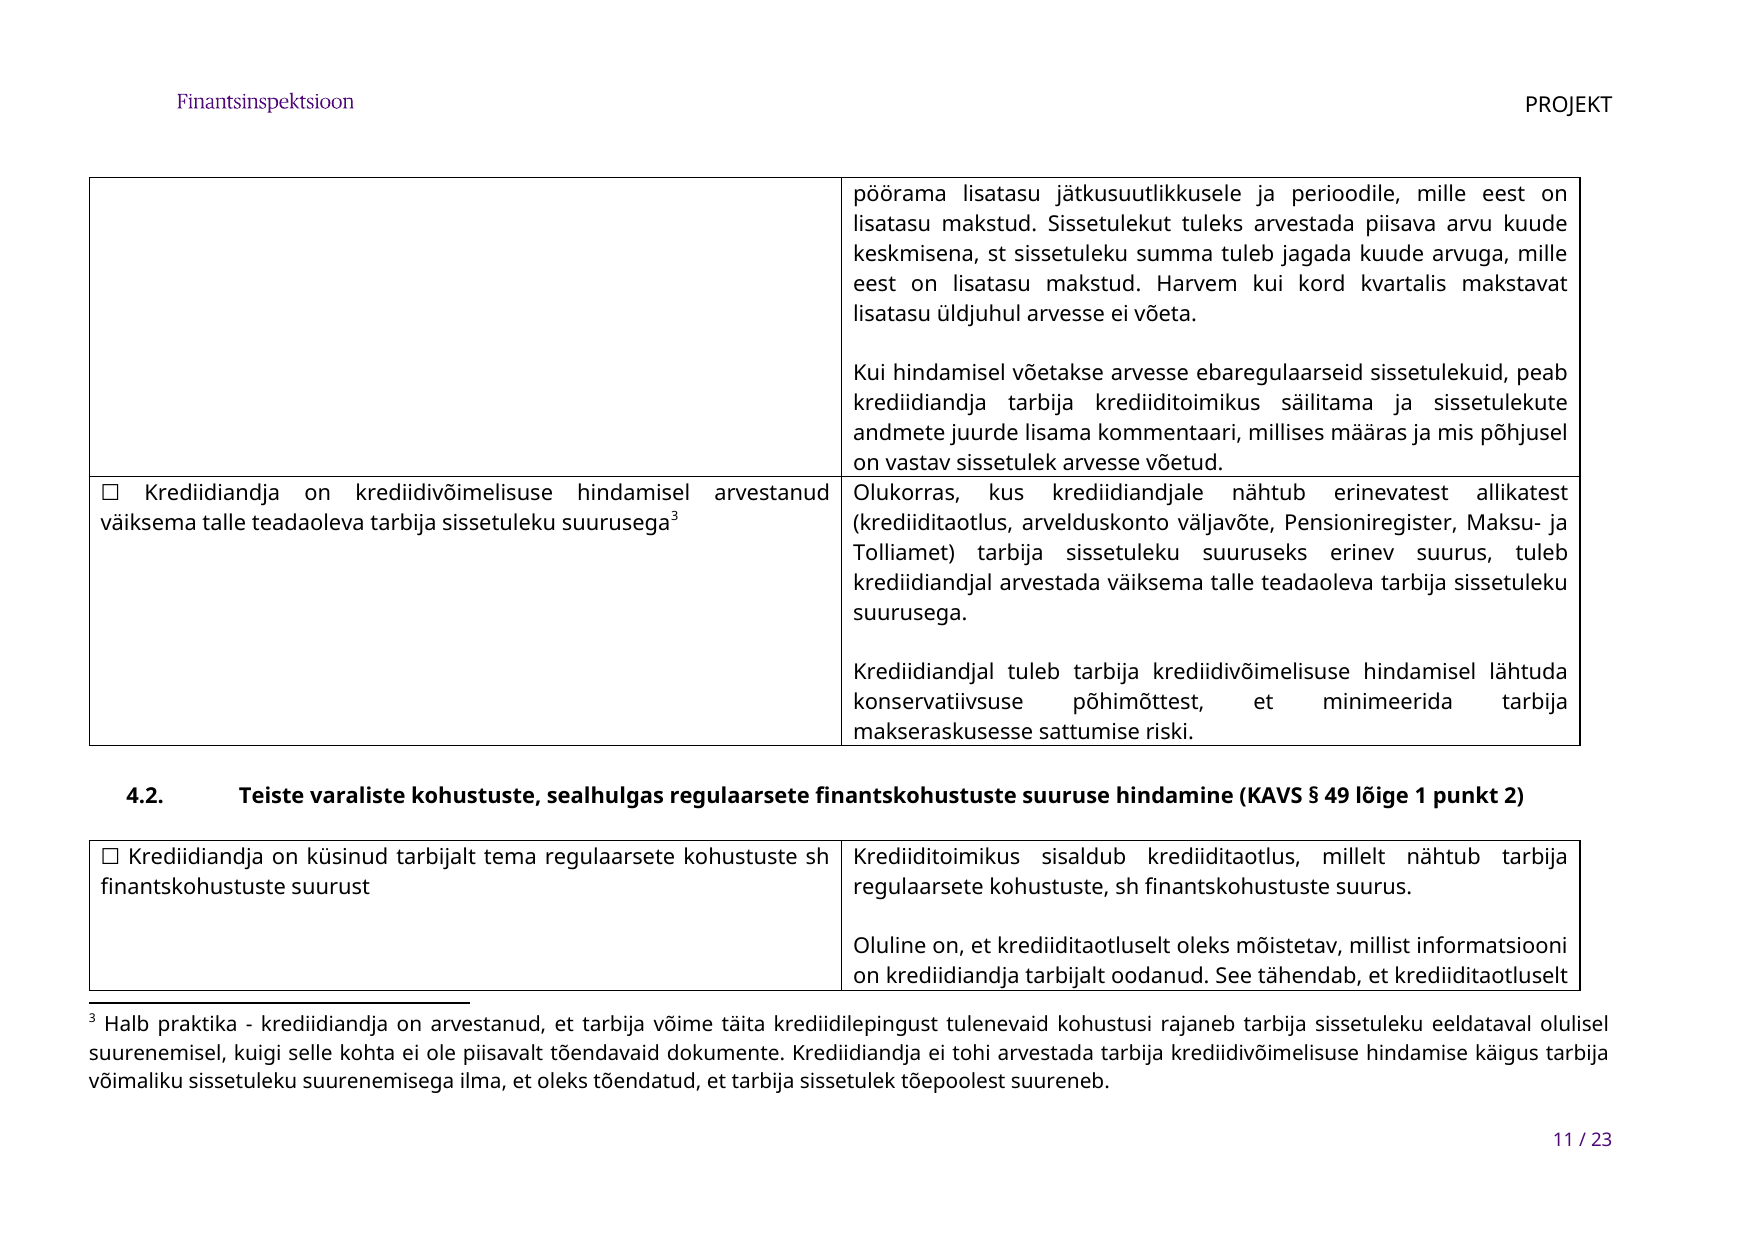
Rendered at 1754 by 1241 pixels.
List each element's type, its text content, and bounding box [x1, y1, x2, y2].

table_cell Olukorras, kus krediidiandjale nähtub erinevatest allikatest (krediiditaotlus, arvelduskonto väljavõte, Pensioniregister, Maksu- ja Tolliamet) tarbija sissetuleku suuruseks erinev suurus, tuleb krediidiandjal arvestada väiksema talle teadaoleva tarbija sissetuleku suurusega. Krediidiandjal tuleb tarbija krediidivõimelisuse hindamisel lähtuda konservatiivsuse põhimõttest, et minimeerida tarbija makseraskusesse sattumise riski. [842, 477, 1579, 745]
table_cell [90, 178, 841, 476]
subtitle Teiste varaliste kohustuste, sealhulgas regulaarsete finantskohustuste suuruse hindamine (KAVS § 49 lõige 1 punkt 2) [126, 780, 1612, 810]
table_cell Krediidiandja on krediidivõimelisuse hindamisel arvestanud väiksema talle teadaoleva tarbija sissetuleku suurusega [90, 477, 841, 745]
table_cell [842, 178, 1579, 476]
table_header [842, 841, 1579, 990]
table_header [90, 841, 841, 990]
